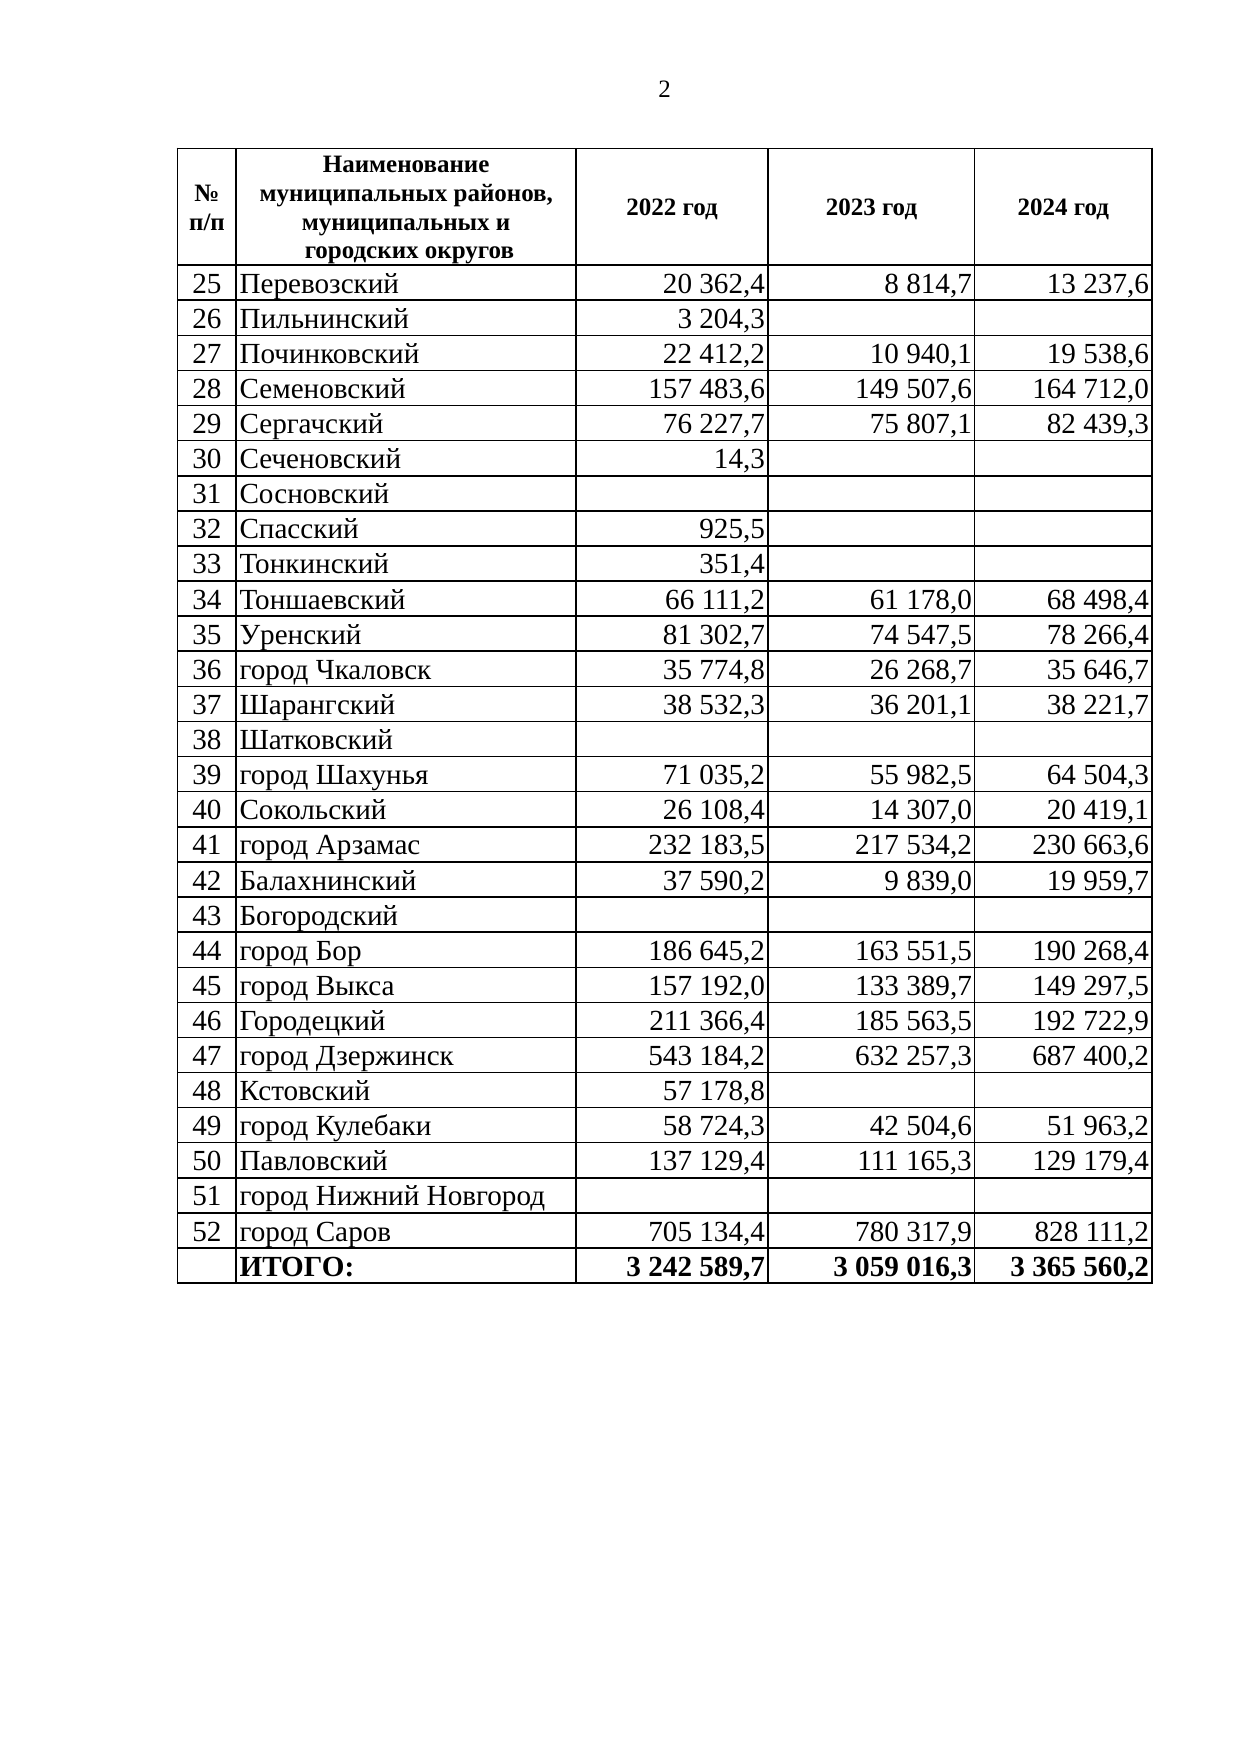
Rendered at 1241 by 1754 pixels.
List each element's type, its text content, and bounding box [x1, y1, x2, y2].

table_cell 164 712,0 [975, 371, 1151, 405]
table_cell Сеpгачский [237, 406, 575, 440]
table_cell 39 [178, 757, 235, 791]
table_cell город Чкаловск [237, 652, 575, 686]
table_cell 14 307,0 [769, 792, 974, 826]
table_cell 828 111,2 [975, 1214, 1151, 1247]
table_cell 44 [178, 933, 235, 966]
table_cell 8 814,7 [769, 266, 974, 299]
table_cell 51 963,2 [975, 1108, 1151, 1142]
table_cell Сосновский [237, 477, 575, 510]
table_cell 58 724,3 [577, 1108, 767, 1142]
table_cell 543 184,2 [577, 1038, 767, 1072]
table_cell [577, 722, 767, 756]
table_cell 925,5 [577, 512, 767, 545]
table_cell 111 165,3 [769, 1143, 974, 1177]
table_cell 157 483,6 [577, 371, 767, 405]
table_cell 74 547,5 [769, 617, 974, 650]
table_cell Сеченовский [237, 441, 575, 475]
table_cell [975, 512, 1151, 545]
table_cell 27 [178, 336, 235, 369]
table_cell город Бор [237, 933, 575, 966]
table_cell 232 183,5 [577, 828, 767, 861]
table_cell 780 317,9 [769, 1214, 974, 1247]
table_cell 55 982,5 [769, 757, 974, 791]
table_cell 51 [178, 1179, 235, 1212]
table_cell 64 504,3 [975, 757, 1151, 791]
table_cell ИТОГО: [237, 1249, 575, 1282]
table_cell [769, 547, 974, 580]
table_cell 45 [178, 968, 235, 1001]
table_cell город Саров [237, 1214, 575, 1247]
table_cell Тоншаевский [237, 582, 575, 615]
table_cell 42 504,6 [769, 1108, 974, 1142]
table_cell 49 [178, 1108, 235, 1142]
table_cell [178, 1249, 235, 1282]
table_cell 82 439,3 [975, 406, 1151, 440]
table_cell 137 129,4 [577, 1143, 767, 1177]
table_cell Кстовский [237, 1073, 575, 1107]
table_cell город Арзамас [237, 828, 575, 861]
table_cell 163 551,5 [769, 933, 974, 966]
table_cell 38 221,7 [975, 687, 1151, 721]
table_cell 20 419,1 [975, 792, 1151, 826]
table_cell 211 366,4 [577, 1003, 767, 1037]
table_cell [975, 547, 1151, 580]
table_cell 78 266,4 [975, 617, 1151, 650]
table_cell 157 192,0 [577, 968, 767, 1001]
table_cell Балахнинский [237, 863, 575, 896]
table_cell 42 [178, 863, 235, 896]
table_cell [769, 301, 974, 334]
table_cell 14,3 [577, 441, 767, 475]
table_cell 3 365 560,2 [975, 1249, 1151, 1282]
table_cell 35 646,7 [975, 652, 1151, 686]
table_cell 149 507,6 [769, 371, 974, 405]
table_cell [975, 898, 1151, 931]
table_cell [577, 477, 767, 510]
table_cell [769, 722, 974, 756]
table_cell город Шахунья [237, 757, 575, 791]
table_cell 35 774,8 [577, 652, 767, 686]
table_header 2024 год [975, 149, 1151, 264]
table_cell [769, 441, 974, 475]
table_cell 33 [178, 547, 235, 580]
table_cell 190 268,4 [975, 933, 1151, 966]
table_cell 13 237,6 [975, 266, 1151, 299]
table_cell Уpенский [237, 617, 575, 650]
table_header 2023 год [769, 149, 974, 264]
table_cell 38 532,3 [577, 687, 767, 721]
table_cell 35 [178, 617, 235, 650]
table_cell Шаpангский [237, 687, 575, 721]
table_cell 25 [178, 266, 235, 299]
table_cell Шатковский [237, 722, 575, 756]
table_cell 29 [178, 406, 235, 440]
table_cell 3 204,3 [577, 301, 767, 334]
table_cell 38 [178, 722, 235, 756]
table_cell Пеpевозский [237, 266, 575, 299]
table_cell город Кулебаки [237, 1108, 575, 1142]
table_cell Семеновский [237, 371, 575, 405]
table_cell 47 [178, 1038, 235, 1072]
table_cell 20 362,4 [577, 266, 767, 299]
table_cell 705 134,4 [577, 1214, 767, 1247]
table_cell 71 035,2 [577, 757, 767, 791]
table_cell 687 400,2 [975, 1038, 1151, 1072]
table_cell 43 [178, 898, 235, 931]
table_cell 36 [178, 652, 235, 686]
table_cell [769, 1073, 974, 1107]
table_cell [769, 898, 974, 931]
table_cell 185 563,5 [769, 1003, 974, 1037]
table_cell 81 302,7 [577, 617, 767, 650]
table_cell 129 179,4 [975, 1143, 1151, 1177]
table_cell Павловский [237, 1143, 575, 1177]
table_cell Пильнинский [237, 301, 575, 334]
table_header № п/п [178, 149, 235, 264]
table_cell город Дзержинск [237, 1038, 575, 1072]
table_cell [577, 898, 767, 931]
table_cell [769, 477, 974, 510]
table_cell 10 940,1 [769, 336, 974, 369]
table_cell 57 178,8 [577, 1073, 767, 1107]
table_cell 149 297,5 [975, 968, 1151, 1001]
table_cell 34 [178, 582, 235, 615]
table_cell [769, 1179, 974, 1212]
table_cell 26 [178, 301, 235, 334]
table_cell 50 [178, 1143, 235, 1177]
table_cell Починковский [237, 336, 575, 369]
table_cell город Выкса [237, 968, 575, 1001]
table_cell [975, 441, 1151, 475]
table_cell 217 534,2 [769, 828, 974, 861]
table_cell Спасский [237, 512, 575, 545]
table_cell 52 [178, 1214, 235, 1247]
table_cell Городецкий [237, 1003, 575, 1037]
table_cell [975, 1073, 1151, 1107]
table_cell 66 111,2 [577, 582, 767, 615]
table_cell 22 412,2 [577, 336, 767, 369]
table_cell [577, 1179, 767, 1212]
table_cell Тонкинский [237, 547, 575, 580]
table_cell 192 722,9 [975, 1003, 1151, 1037]
table_cell 61 178,0 [769, 582, 974, 615]
table_cell 133 389,7 [769, 968, 974, 1001]
table_cell 75 807,1 [769, 406, 974, 440]
table_cell 48 [178, 1073, 235, 1107]
table_cell 30 [178, 441, 235, 475]
table_cell [769, 512, 974, 545]
table_cell 19 538,6 [975, 336, 1151, 369]
table_cell 186 645,2 [577, 933, 767, 966]
table_cell 46 [178, 1003, 235, 1037]
table_cell город Нижний Новгород [237, 1179, 575, 1212]
table_cell 40 [178, 792, 235, 826]
table_cell Богоpодский [237, 898, 575, 931]
table_header Наименование муниципальных районов, муниципальных и городских округов [237, 149, 575, 264]
table_cell [975, 722, 1151, 756]
table_cell 230 663,6 [975, 828, 1151, 861]
table_cell 37 590,2 [577, 863, 767, 896]
table_cell 26 268,7 [769, 652, 974, 686]
table_cell 9 839,0 [769, 863, 974, 896]
table_cell 632 257,3 [769, 1038, 974, 1072]
table_cell 26 108,4 [577, 792, 767, 826]
table_cell 351,4 [577, 547, 767, 580]
table_cell 19 959,7 [975, 863, 1151, 896]
table_cell 3 242 589,7 [577, 1249, 767, 1282]
table_header 2022 год [577, 149, 767, 264]
table_cell [975, 477, 1151, 510]
table_cell 37 [178, 687, 235, 721]
table_cell 41 [178, 828, 235, 861]
table_cell [975, 1179, 1151, 1212]
table_cell 32 [178, 512, 235, 545]
table_cell 3 059 016,3 [769, 1249, 974, 1282]
table_cell Сокольский [237, 792, 575, 826]
table_cell 31 [178, 477, 235, 510]
table_cell 68 498,4 [975, 582, 1151, 615]
table_cell 76 227,7 [577, 406, 767, 440]
table_cell 36 201,1 [769, 687, 974, 721]
table_cell 28 [178, 371, 235, 405]
table_cell [975, 301, 1151, 334]
